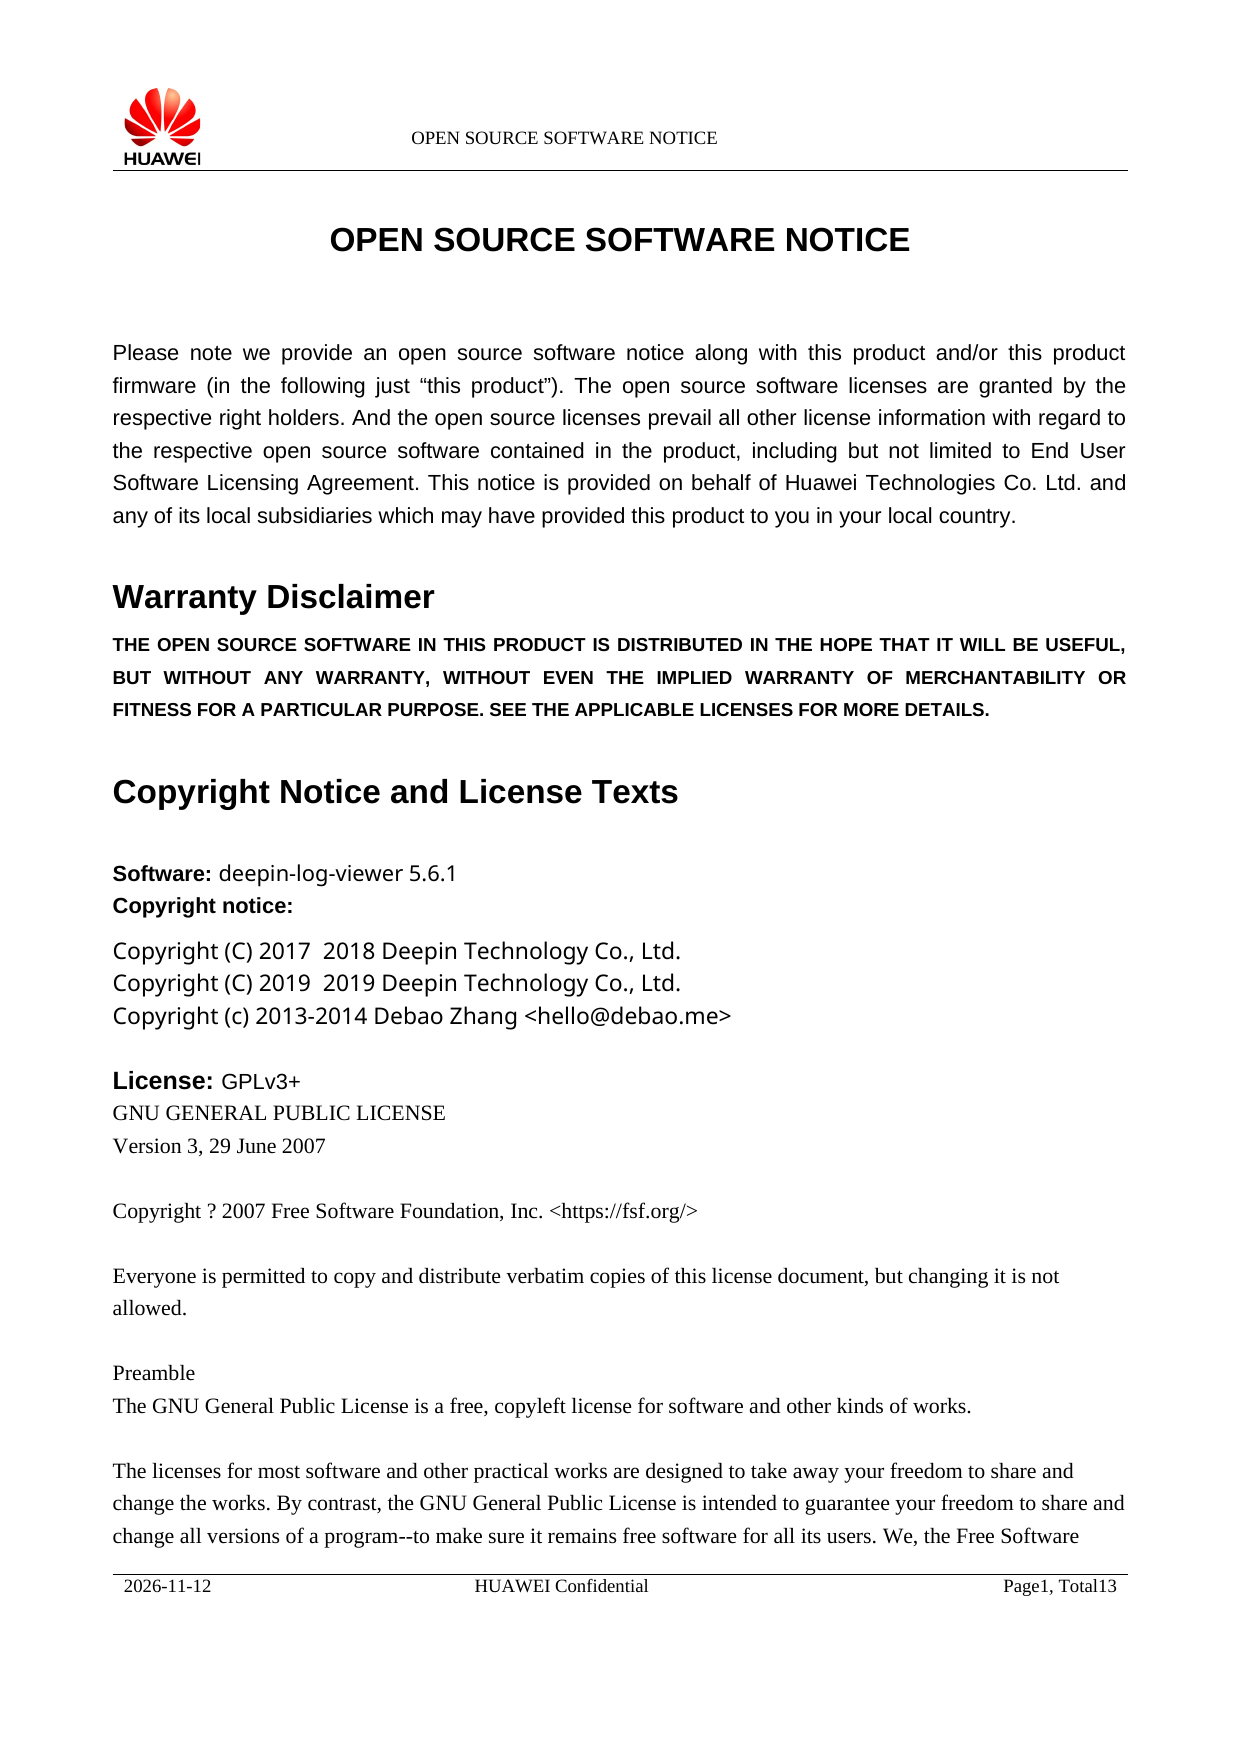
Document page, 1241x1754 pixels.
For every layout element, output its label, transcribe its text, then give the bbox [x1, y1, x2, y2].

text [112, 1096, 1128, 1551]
text Copyright Notice and License Texts [112, 759, 1128, 824]
title Software: deepin-log-viewer 5.6.1 [112, 856, 1128, 889]
text Copyright notice: [112, 889, 1128, 921]
text Warranty Disclaimer [112, 564, 1128, 629]
text OPEN SOURCE SOFTWARE NOTICE [112, 206, 1128, 271]
text Please note we provide an open source software notice along with this product and/or this product firmware (in the following just “this product”). The open source software licenses are granted by the respective right holders. And the open source licenses prevail all other license information with regard to the respective open source software contained in the product, including but not limited to End User Software Licensing Agreement. This notice is provided on behalf of Huawei Technologies Co. Ltd. and any of its local subsidiaries which may have provided this product to you in your local country. [112, 336, 1128, 531]
text The open source software in this product is distributed in the hope that it will be useful, but WITHOUT ANY WARRANTY, without even the implied warranty of MERCHANTABILITY or FITNESS FOR A PARTICULAR PURPOSE. See the applicable licenses for more details. [112, 629, 1128, 726]
picture [124, 88, 201, 165]
text Copyright (C) 2017 2018 Deepin Technology Co., Ltd. Copyright (C) 2019 2019 Deepin Technology Co., Ltd. Copyright (c) 2013-2014 Debao Zhang <hello@debao.me> [112, 934, 1128, 1064]
text License: GPLv3+ [112, 1064, 1128, 1096]
